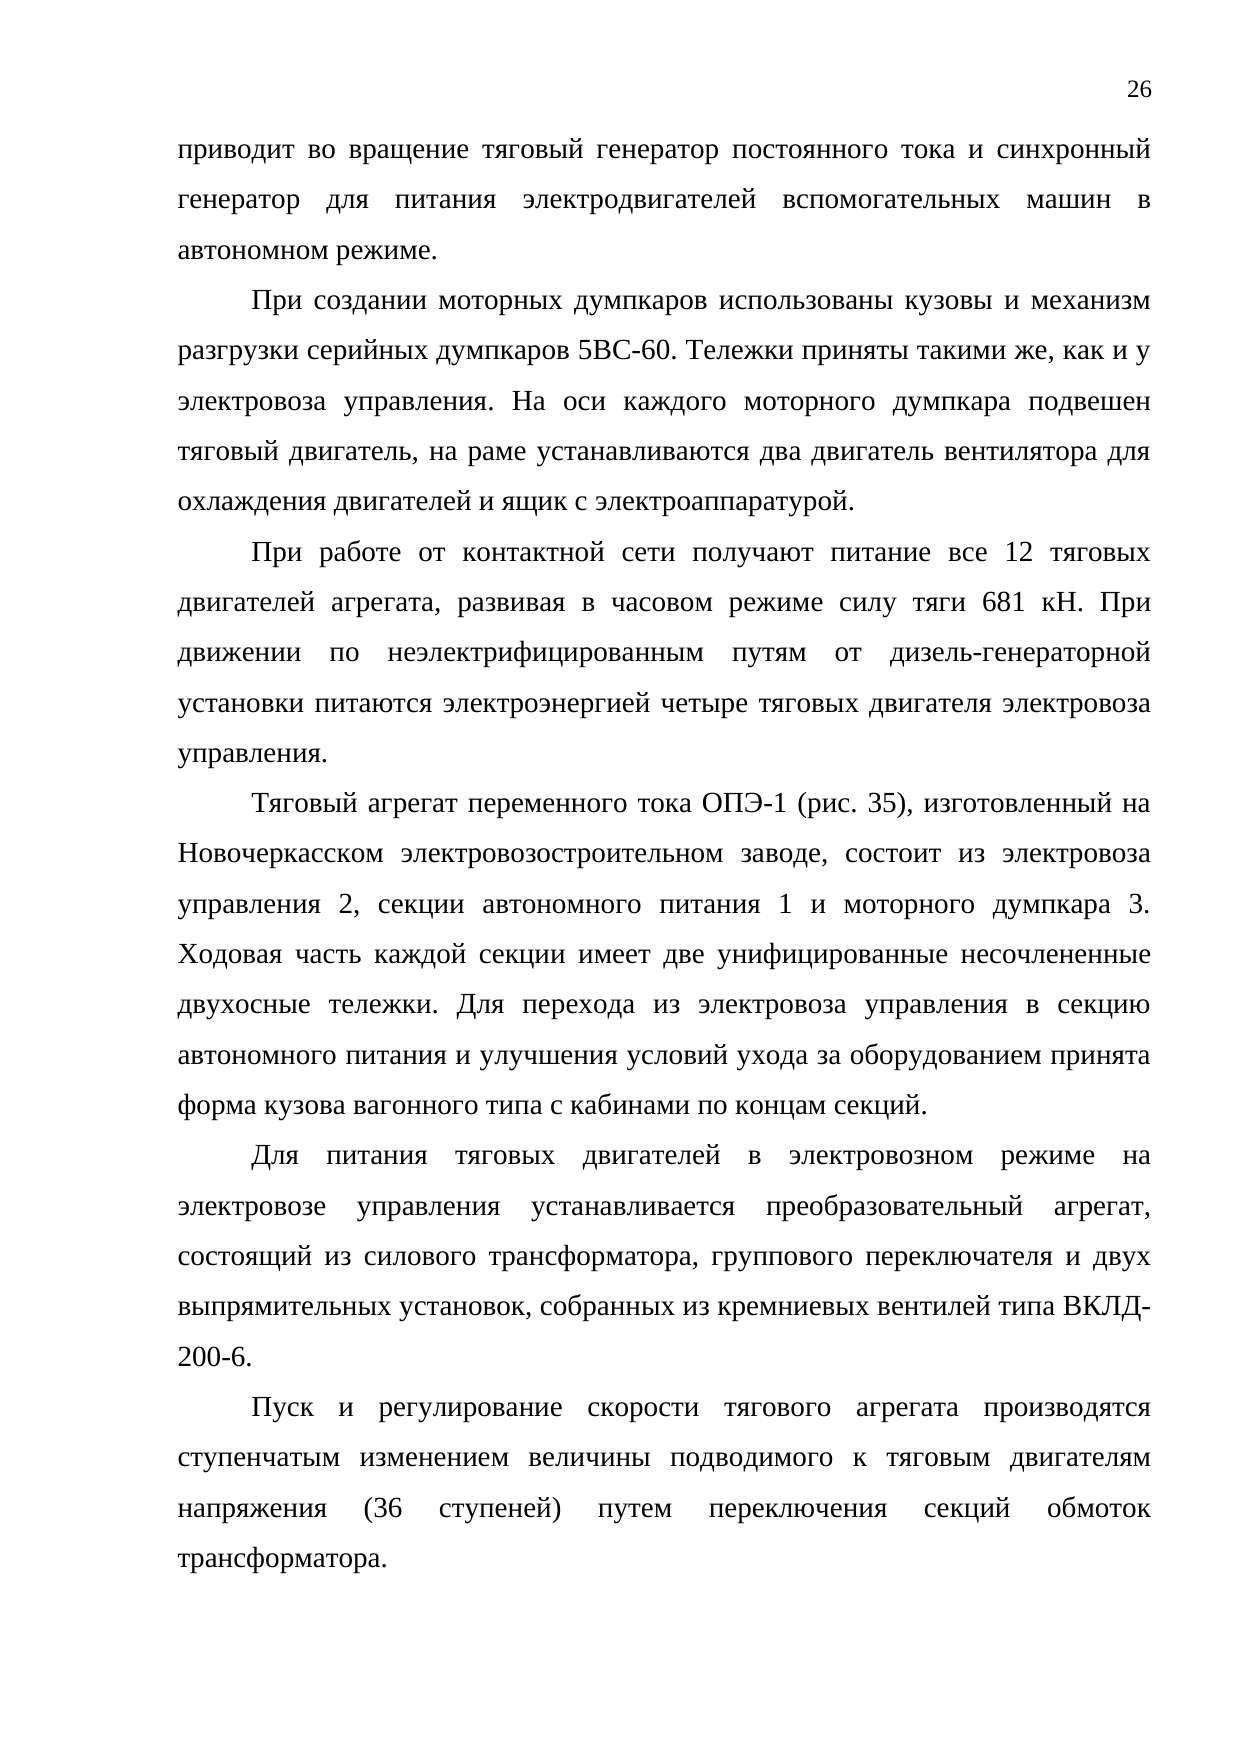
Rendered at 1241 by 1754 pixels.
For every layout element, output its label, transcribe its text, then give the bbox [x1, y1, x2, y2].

text При работе от контактной сети получают питание все 12 тяговых двигателей агрегата, развивая в часовом режиме силу тяги 681 кН. При движении по неэлектрифицированным путям от дизель-генераторной установки питаются электроэнергией четыре тяговых двигателя электровоза управления. [177, 534, 1152, 768]
text При создании моторных думпкаров использованы кузовы и механизм разгрузки серийных думпкаров 5ВС-60. Тележки приняты такими же, как и у электровоза управления. На оси каждого моторного думпкара подвешен тяговый двигатель, на раме устанавливаются два двигатель вентилятора для охлаждения двигателей и ящик с электроаппаратурой. [177, 282, 1152, 517]
text Пуск и регулирование скорости тягового агрегата производятся ступенчатым изменением величины подводимого к тяговым двигателям напряжения (36 ступеней) путем переключения секций обмоток трансформатора. [177, 1389, 1152, 1573]
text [177, 131, 1152, 265]
text Тяговый агрегат переменного тока ОПЭ-1 (рис. 35), изготовленный на Новочеркасском электровозостроительном заводе, состоит из электровоза управления 2, секции автономного питания 1 и моторного думпкара 3. Ходовая часть каждой секции имеет две унифицированные несочлененные двухосные тележки. Для перехода из электровоза управления в секцию автономного питания и улучшения условий ухода за оборудованием принята форма кузова вагонного типа с кабинами по концам секций. [177, 785, 1152, 1121]
text Для питания тяговых двигателей в электровозном режиме на электровозе управления устанавливается преобразовательный агрегат, состоящий из силового трансформатора, группового переключателя и двух выпрямительных установок, собранных из кремниевых вентилей типа ВКЛД-200-6. [177, 1137, 1152, 1372]
